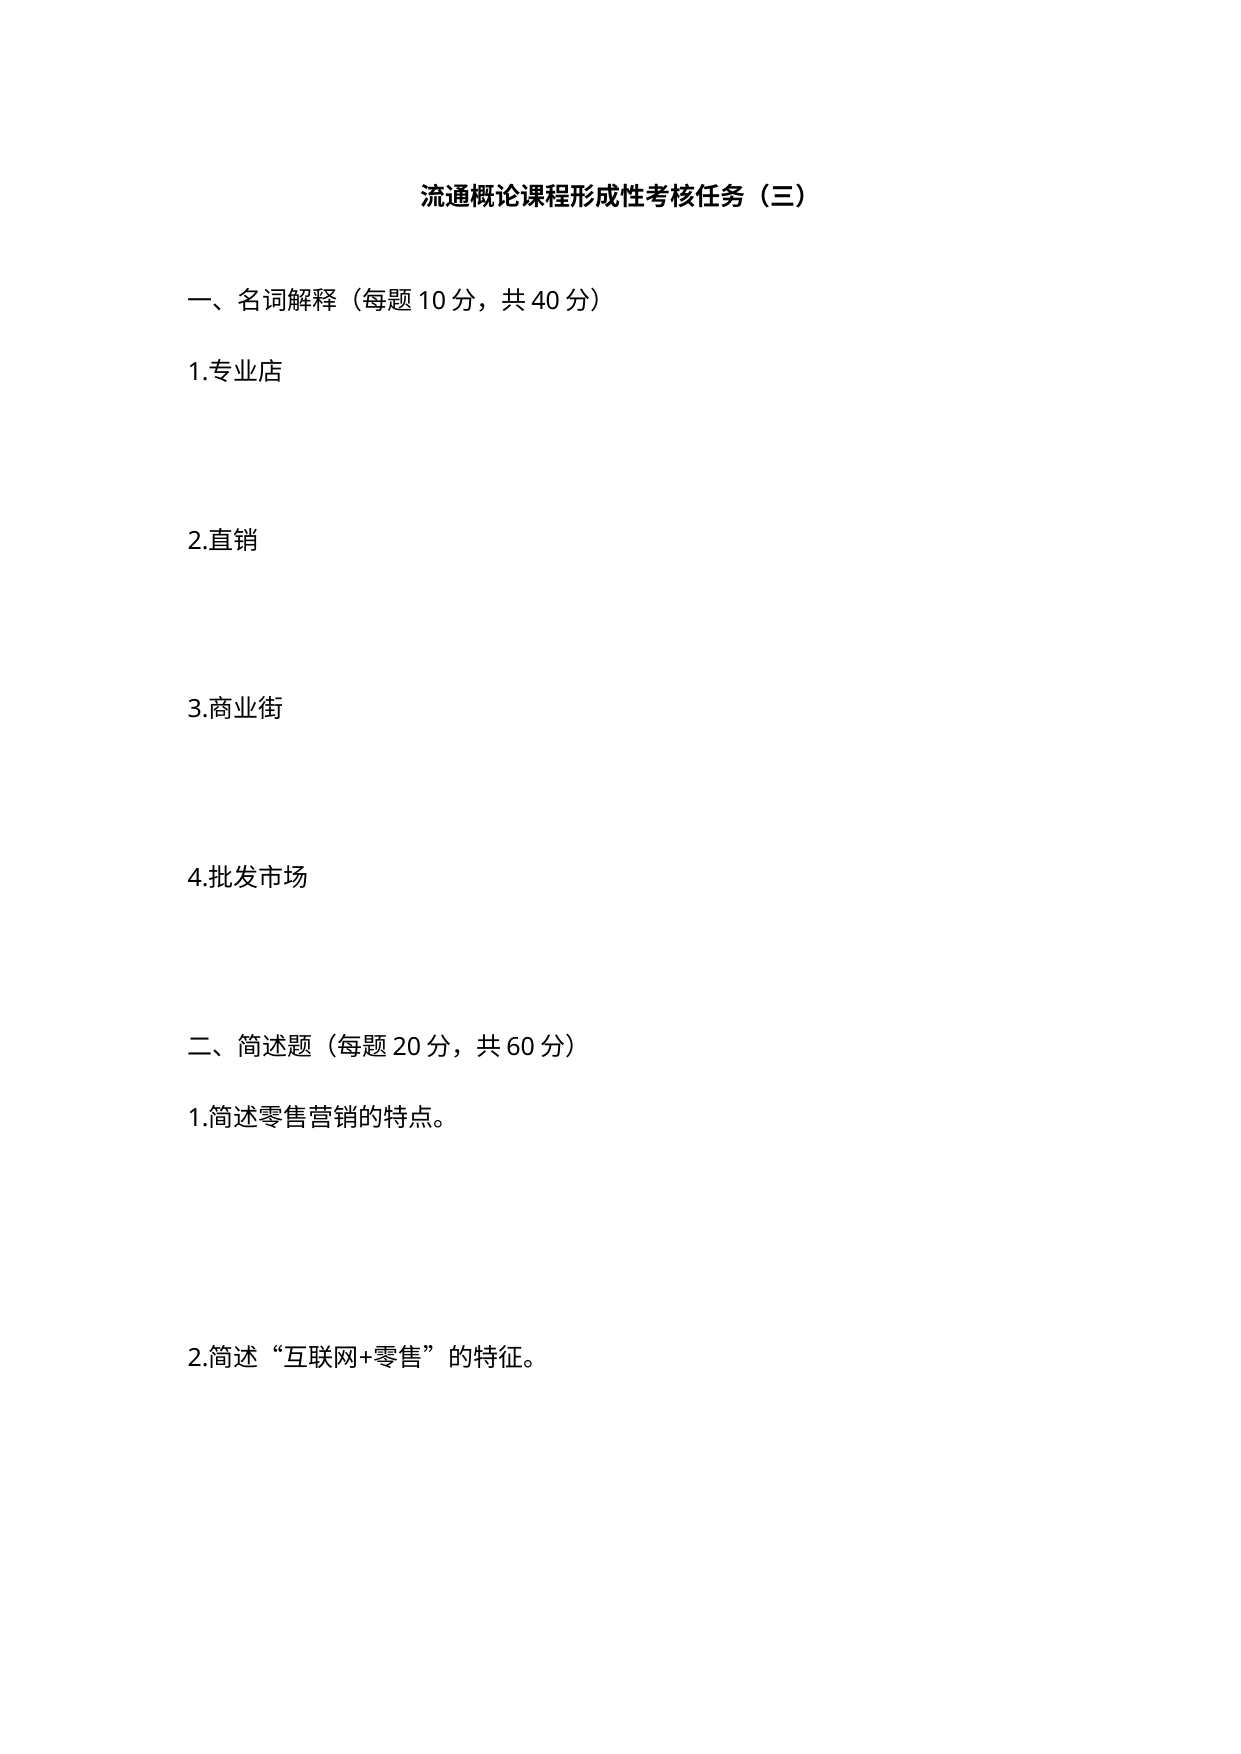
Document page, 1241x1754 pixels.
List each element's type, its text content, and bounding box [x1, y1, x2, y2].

text 4.批发市场 [187, 843, 1053, 908]
text 1.简述零售营销的特点。 [187, 1083, 1053, 1148]
text 二、简述题（每题20分，共60分） [187, 1012, 1053, 1077]
text 流通概论课程形成性考核任务（三） [187, 162, 1053, 227]
text 3.商业街 [187, 674, 1053, 739]
text 一、名词解释（每题10分，共40分） [187, 266, 1053, 331]
text 2.直销 [187, 506, 1053, 571]
text 1.专业店 [187, 337, 1053, 402]
text 2.简述“互联网+零售”的特征。 [187, 1323, 1053, 1388]
